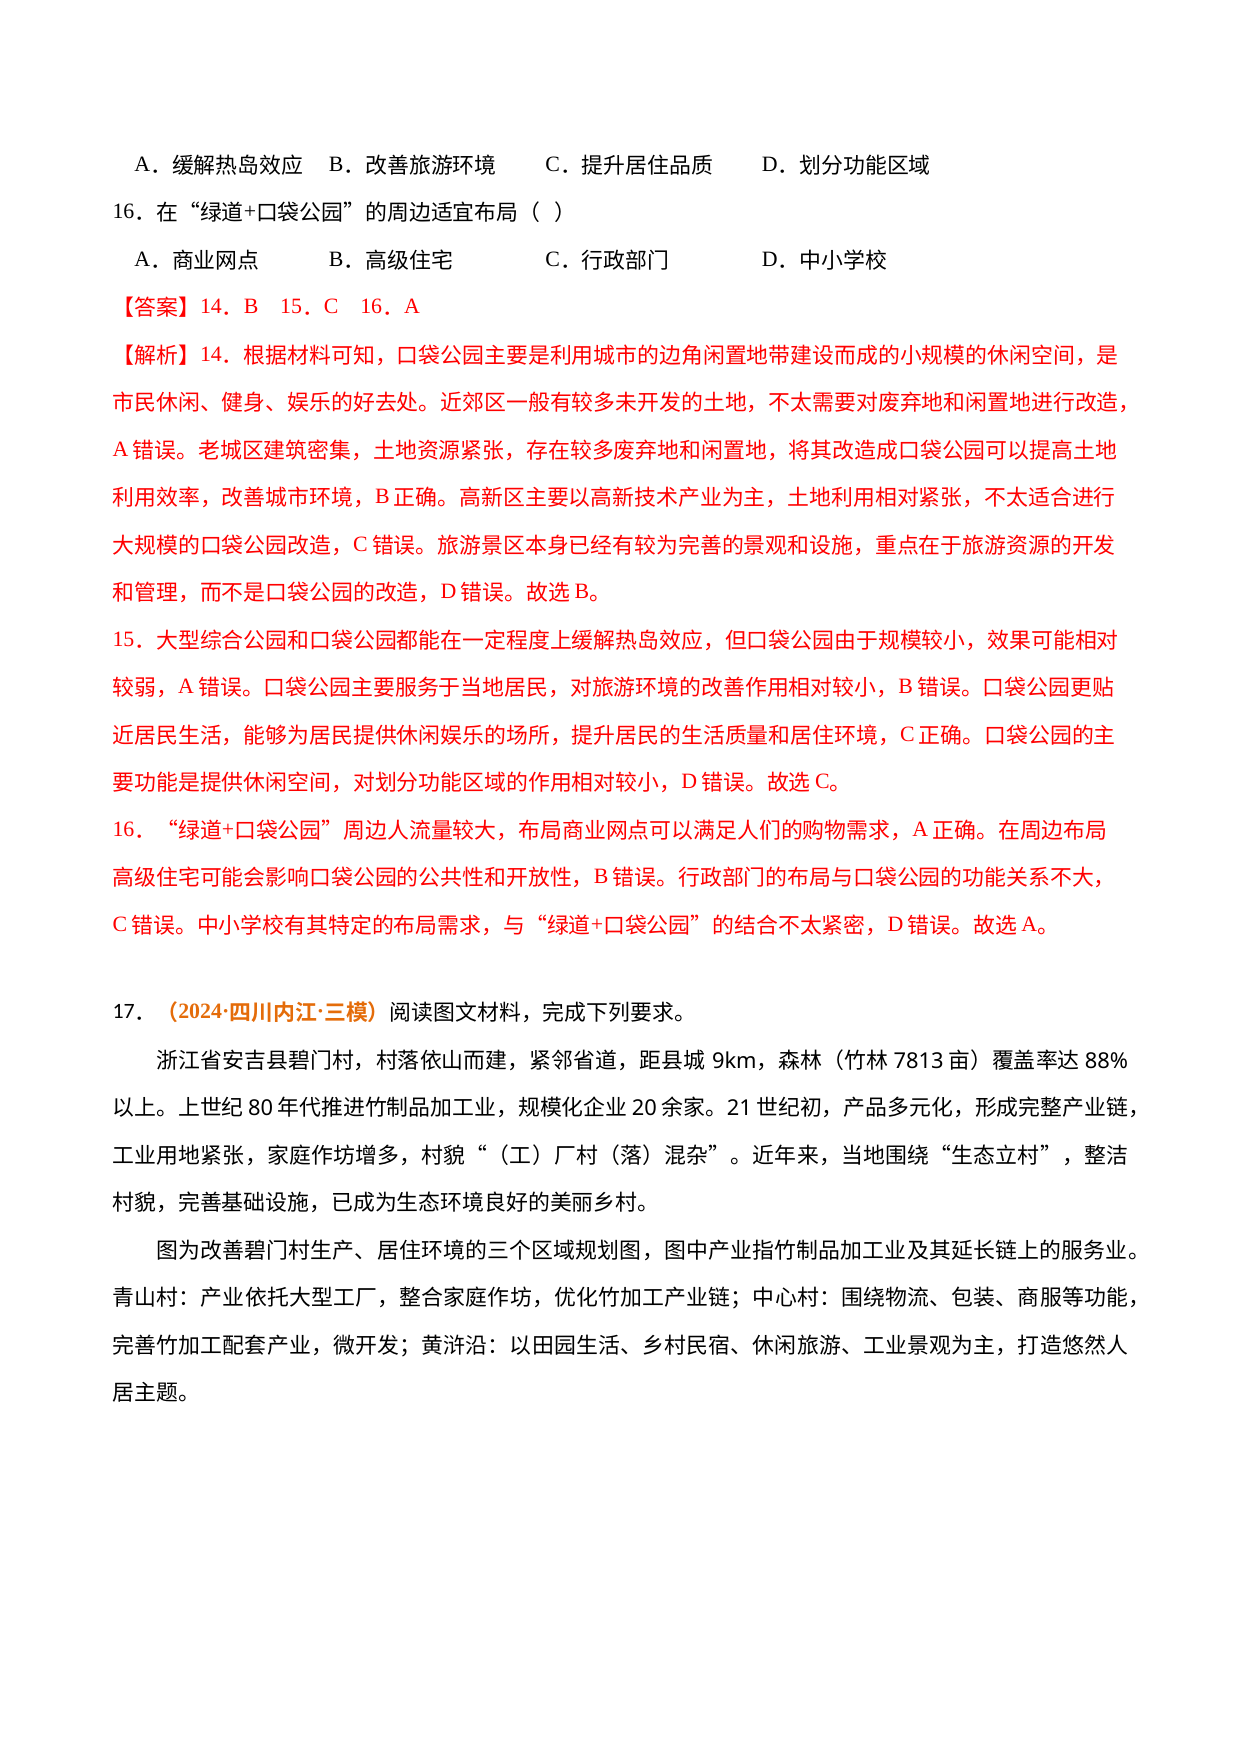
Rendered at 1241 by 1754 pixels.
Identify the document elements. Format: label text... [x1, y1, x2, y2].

text A．缓解热岛效应 B．改善旅游环境 C．提升居住品质 D．划分功能区域 [112, 148, 1128, 179]
text 浙江省安吉县碧门村，村落依山而建，紧邻省道，距县城9km，森林（竹林7813亩）覆盖率达88%以上。上世纪80年代推进竹制品加工业，规模化企业20余家。21世纪初，产品多元化，形成完整产业链，工业用地紧张，家庭作坊增多，村貌“（工）厂村（落）混杂”。近年来，当地围绕“生态立村”，整洁村貌，完善基础设施，已成为生态环境良好的美丽乡村。 [112, 1043, 1128, 1217]
text 16．在“绿道+口袋公园”的周边适宜布局（ ） [112, 195, 1128, 227]
text 图为改善碧门村生产、居住环境的三个区域规划图，图中产业指竹制品加工业及其延长链上的服务业。青山村：产业依托大型工厂，整合家庭作坊，优化竹加工产业链；中心村：围绕物流、包装、商服等功能，完善竹加工配套产业，微开发；黄浒沿：以田园生活、乡村民宿、休闲旅游、工业景观为主，打造悠然人居主题。 [112, 1233, 1128, 1407]
text 【解析】14．根据材料可知，口袋公园主要是利用城市的边角闲置地带建设而成的小规模的休闲空间，是市民休闲、健身、娱乐的好去处。近郊区一般有较多未开发的土地，不太需要对废弃地和闲置地进行改造，A错误。老城区建筑密集，土地资源紧张，存在较多废弃地和闲置地，将其改造成口袋公园可以提高土地利用效率，改善城市环境，B正确。高新区主要以高新技术产业为主，土地利用相对紧张，不太适合进行大规模的口袋公园改造，C错误。旅游景区本身已经有较为完善的景观和设施，重点在于旅游资源的开发和管理，而不是口袋公园的改造，D错误。故选B。 [112, 338, 1128, 607]
text A．商业网点 B．高级住宅 C．行政部门 D．中小学校 [112, 243, 1128, 274]
text 15．大型综合公园和口袋公园都能在一定程度上缓解热岛效应，但口袋公园由于规模较小，效果可能相对较弱，A错误。口袋公园主要服务于当地居民，对旅游环境的改善作用相对较小，B错误。口袋公园更贴近居民生活，能够为居民提供休闲娱乐的场所，提升居民的生活质量和居住环境，C正确。口袋公园的主要功能是提供休闲空间，对划分功能区域的作用相对较小，D错误。故选C。 [112, 623, 1128, 797]
text 17．（2024·四川内江·三模）阅读图文材料，完成下列要求。 [112, 995, 1128, 1027]
text 16．“绿道+口袋公园”周边人流量较大，布局商业网点可以满足人们的购物需求，A正确。在周边布局高级住宅可能会影响口袋公园的公共性和开放性，B错误。行政部门的布局与口袋公园的功能关系不大，C错误。中小学校有其特定的布局需求，与“绿道+口袋公园”的结合不太紧密，D错误。故选A。 [112, 813, 1128, 939]
text 【答案】14．B 15．C 16．A [112, 290, 1128, 322]
